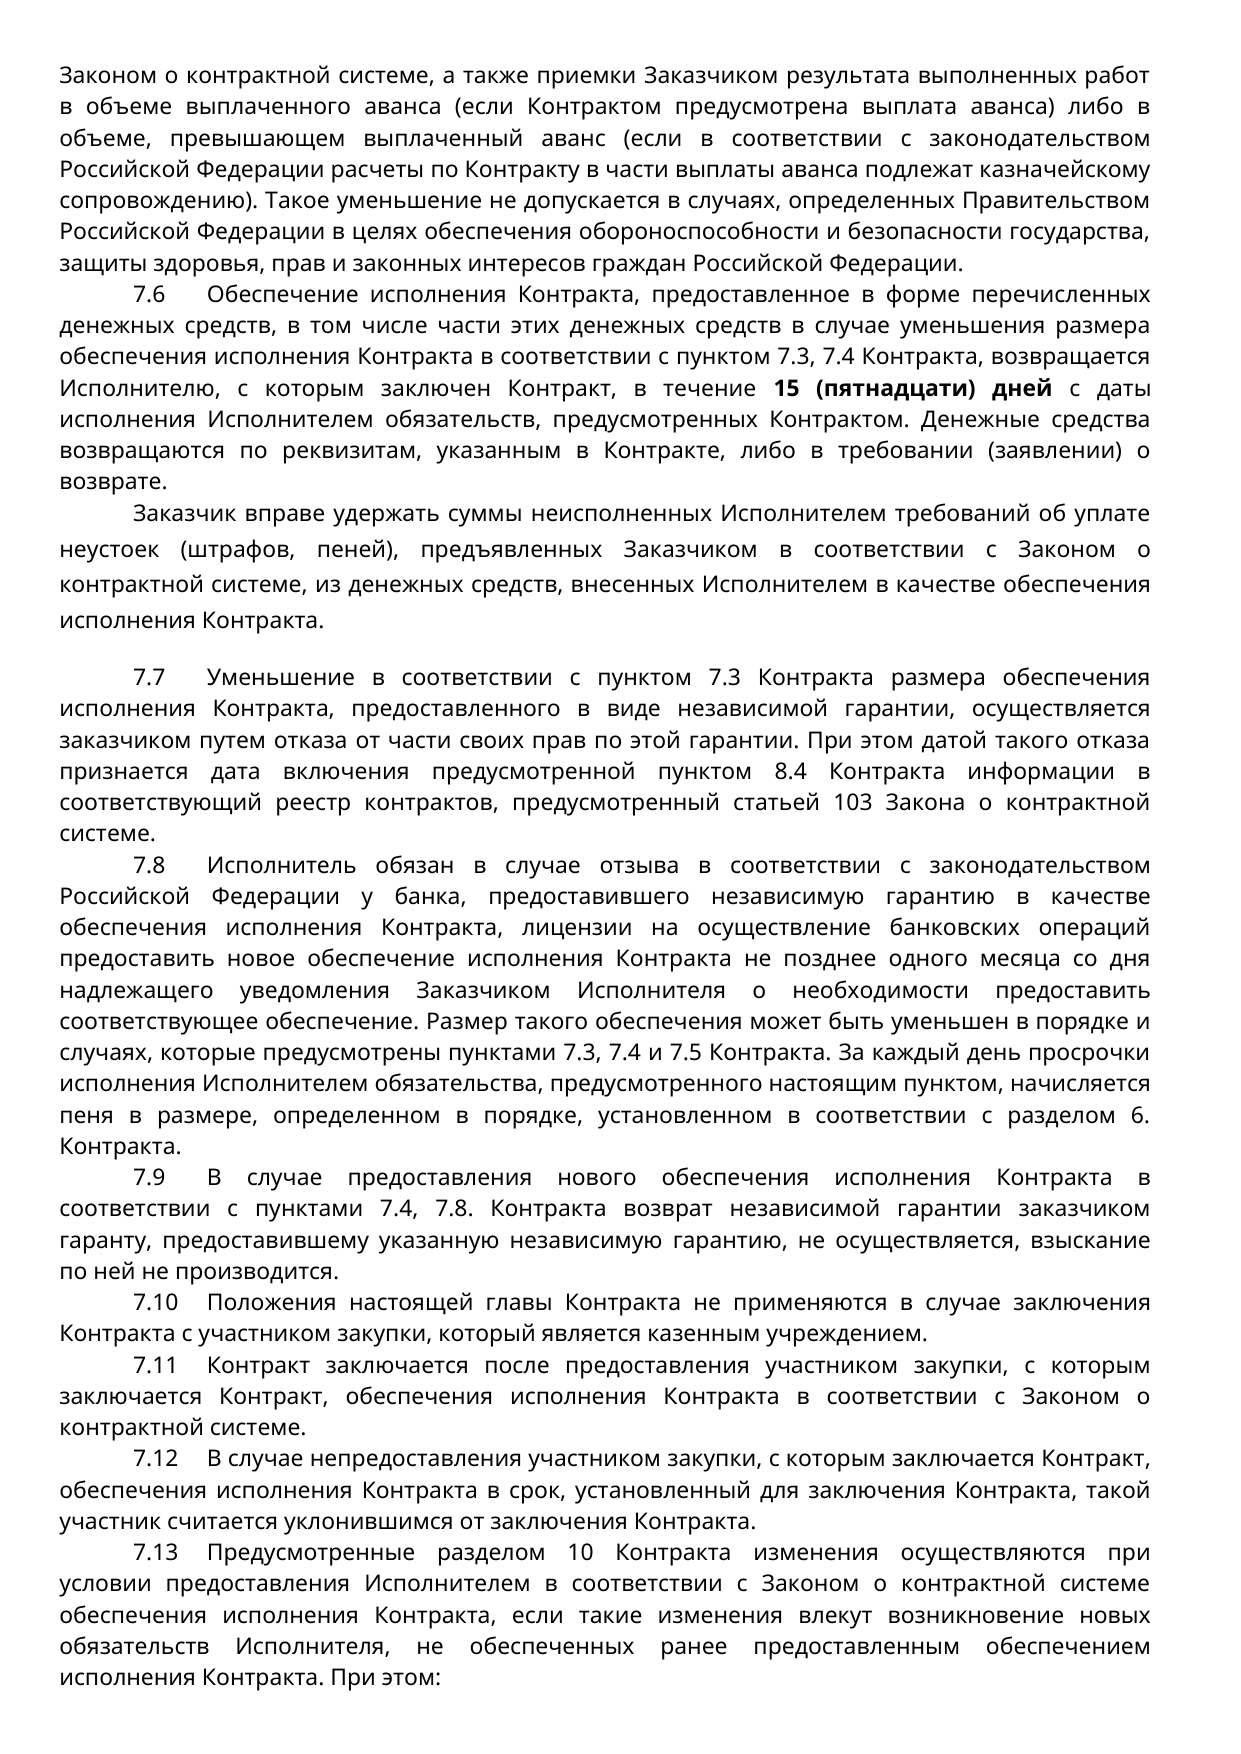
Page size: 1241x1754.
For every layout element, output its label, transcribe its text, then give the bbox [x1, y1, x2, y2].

list В случае непредоставления участником закупки, с которым заключается Контракт, обеспечения исполнения Контракта в срок, установленный для заключения Контракта, такой участник считается уклонившимся от заключения Контракта. [59, 1442, 1152, 1536]
list Предусмотренные разделом 10 Контракта изменения осуществляются при условии предоставления Исполнителем в соответствии с Законом о контрактной системе обеспечения исполнения Контракта, если такие изменения влекут возникновение новых обязательств Исполнителя, не обеспеченных ранее предоставленным обеспечением исполнения Контракта. При этом: [59, 1536, 1152, 1692]
list Обеспечение исполнения Контракта, предоставленное в форме перечисленных денежных средств, в том числе части этих денежных средств в случае уменьшения размера обеспечения исполнения Контракта в соответствии с пунктом 7.3, 7.4 Контракта, возвращается Исполнителю, с которым заключен Контракт, в течение 15 (пятнадцати) дней с даты исполнения Исполнителем обязательств, предусмотренных Контрактом. Денежные средства возвращаются по реквизитам, указанным в Контракте, либо в требовании (заявлении) о возврате. [59, 278, 1152, 497]
text Заказчик вправе удержать суммы неисполненных Исполнителем требований об уплате неустоек (штрафов, пеней), предъявленных Заказчиком в соответствии с Законом о контрактной системе, из денежных средств, внесенных Исполнителем в качестве обеспечения исполнения Контракта. [59, 497, 1152, 636]
list Исполнитель обязан в случае отзыва в соответствии с законодательством Российской Федерации у банка, предоставившего независимую гарантию в качестве обеспечения исполнения Контракта, лицензии на осуществление банковских операций предоставить новое обеспечение исполнения Контракта не позднее одного месяца со дня надлежащего уведомления Заказчиком Исполнителя о необходимости предоставить соответствующее обеспечение. Размер такого обеспечения может быть уменьшен в порядке и случаях, которые предусмотрены пунктами 7.3, 7.4 и 7.5 Контракта. За каждый день просрочки исполнения Исполнителем обязательства, предусмотренного настоящим пунктом, начисляется пеня в размере, определенном в порядке, установленном в соответствии с разделом 6. Контракта. [59, 849, 1152, 1161]
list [59, 59, 1152, 278]
list Положения настоящей главы Контракта не применяются в случае заключения Контракта с участником закупки, который является казенным учреждением. [59, 1286, 1152, 1349]
list Уменьшение в соответствии с пунктом 7.3 Контракта размера обеспечения исполнения Контракта, предоставленного в виде независимой гарантии, осуществляется заказчиком путем отказа от части своих прав по этой гарантии. При этом датой такого отказа признается дата включения предусмотренной пунктом 8.4 Контракта информации в соответствующий реестр контрактов, предусмотренный статьей 103 Закона о контрактной системе. [59, 661, 1152, 849]
list В случае предоставления нового обеспечения исполнения Контракта в соответствии с пунктами 7.4, 7.8. Контракта возврат независимой гарантии заказчиком гаранту, предоставившему указанную независимую гарантию, не осуществляется, взыскание по ней не производится. [59, 1161, 1152, 1286]
list Контракт заключается после предоставления участником закупки, с которым заключается Контракт, обеспечения исполнения Контракта в соответствии с Законом о контрактной системе. [59, 1349, 1152, 1442]
